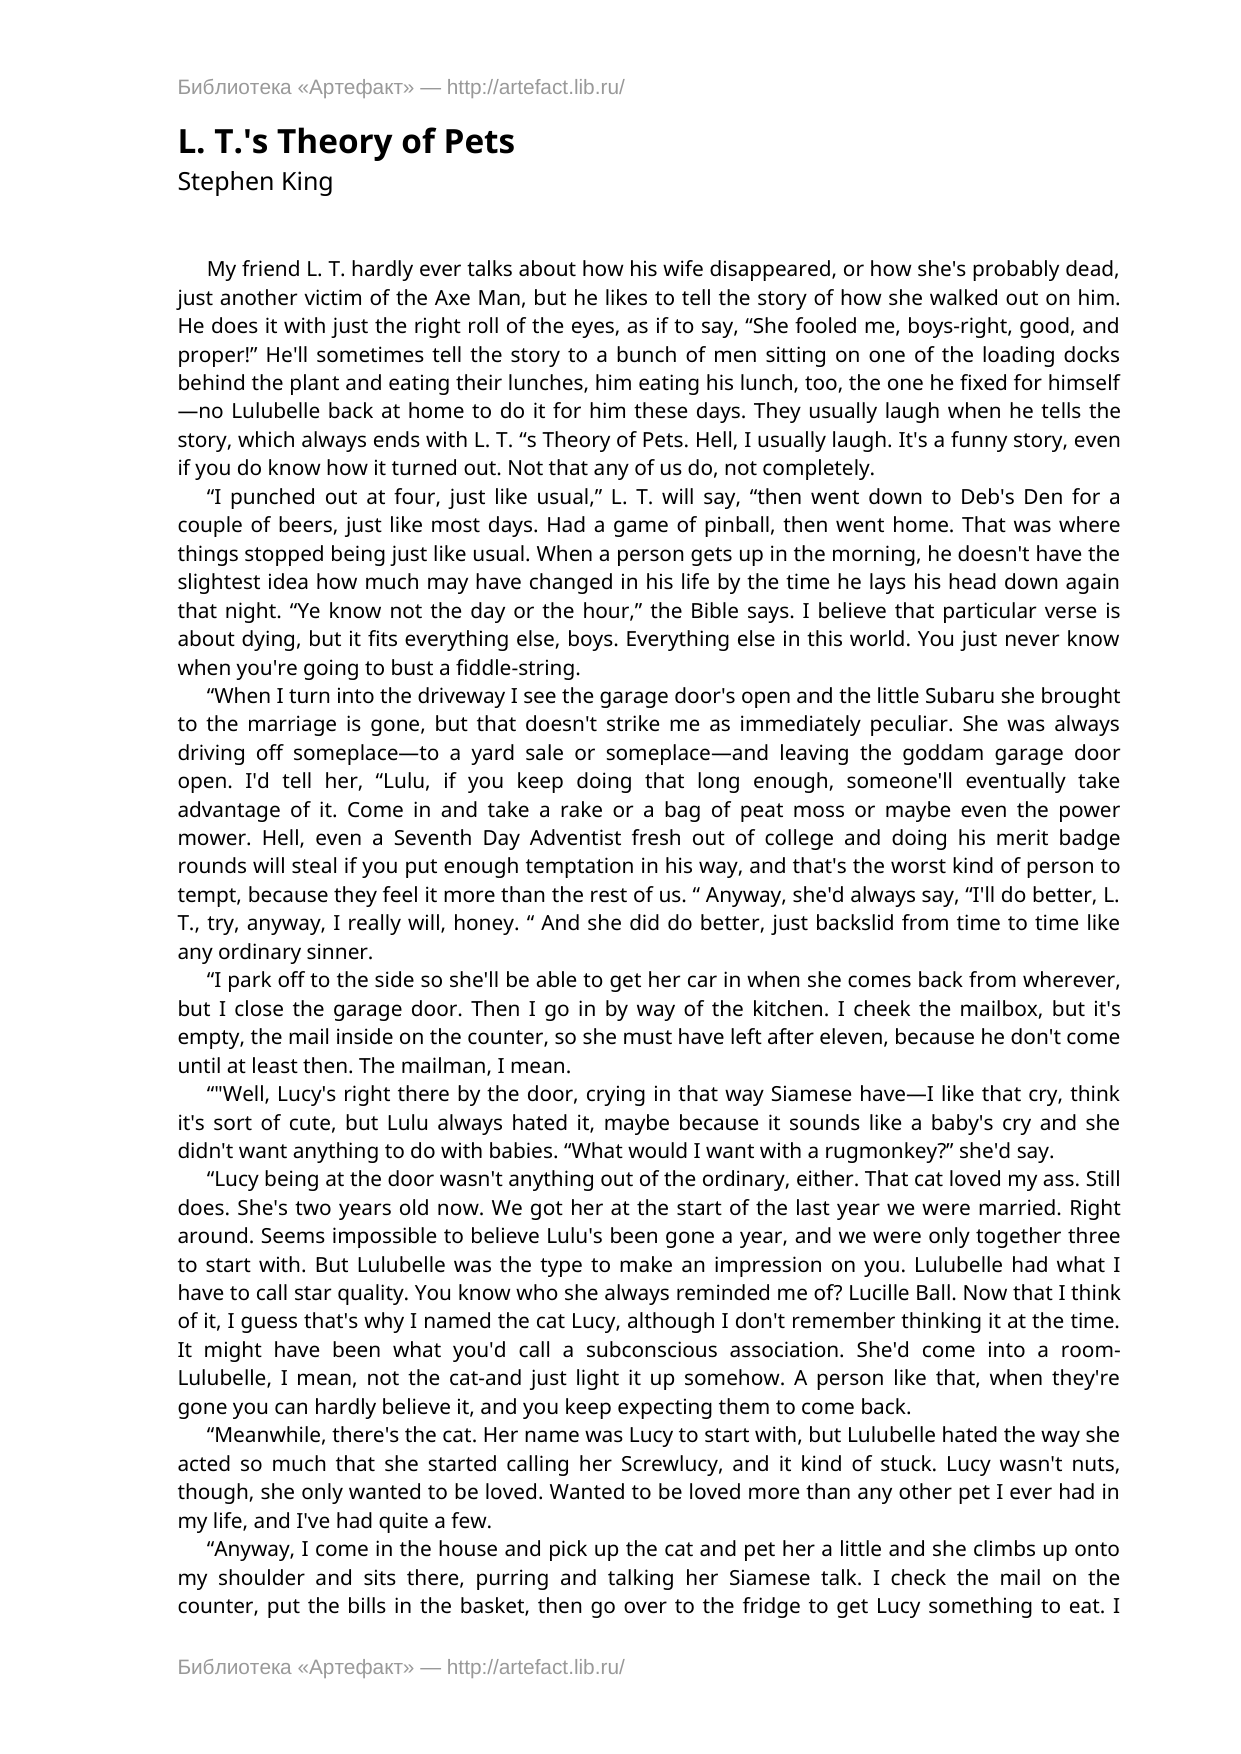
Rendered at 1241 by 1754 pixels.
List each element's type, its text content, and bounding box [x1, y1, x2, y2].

text “"Well, Lucy's right there by the door, crying in that way Siamese have—I like that cry, think it's sort of cute, but Lulu always hated it, maybe because it sounds like a baby's cry and she didn't want anything to do with babies. “What would I want with a rugmonkey?” she'd say. [177, 1079, 1122, 1164]
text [177, 1534, 1122, 1619]
text Stephen King [177, 163, 1122, 198]
text L. T.'s Theory of Pets [177, 118, 1122, 163]
text “Lucy being at the door wasn't anything out of the ordinary, either. That cat loved my ass. Still does. She's two years old now. We got her at the start of the last year we were married. Right around. Seems impossible to believe Lulu's been gone a year, and we were only together three to start with. But Lulubelle was the type to make an impression on you. Lulubelle had what I have to call star quality. You know who she always reminded me of? Lucille Ball. Now that I think of it, I guess that's why I named the cat Lucy, although I don't remember thinking it at the time. It might have been what you'd call a subconscious association. She'd come into a room-Lulubelle, I mean, not the cat-and just light it up somehow. A person like that, when they're gone you can hardly believe it, and you keep expecting them to come back. [177, 1164, 1122, 1420]
text My friend L. T. hardly ever talks about how his wife disappeared, or how she's probably dead, just another victim of the Axe Man, but he likes to tell the story of how she walked out on him. He does it with just the right roll of the eyes, as if to say, “She fooled me, boys-right, good, and proper!” He'll sometimes tell the story to a bunch of men sitting on one of the loading docks behind the plant and eating their lunches, him eating his lunch, too, the one he fixed for himself—no Lulubelle back at home to do it for him these days. They usually laugh when he tells the story, which always ends with L. T. “s Theory of Pets. Hell, I usually laugh. It's a funny story, even if you do know how it turned out. Not that any of us do, not completely. [177, 254, 1122, 482]
text “Meanwhile, there's the cat. Her name was Lucy to start with, but Lulubelle hated the way she acted so much that she started calling her Screwlucy, and it kind of stuck. Lucy wasn't nuts, though, she only wanted to be loved. Wanted to be loved more than any other pet I ever had in my life, and I've had quite a few. [177, 1420, 1122, 1534]
text “When I turn into the driveway I see the garage door's open and the little Subaru she brought to the marriage is gone, but that doesn't strike me as immediately peculiar. She was always driving off someplace—to a yard sale or someplace—and leaving the goddam garage door open. I'd tell her, “Lulu, if you keep doing that long enough, someone'll eventually take advantage of it. Come in and take a rake or a bag of peat moss or maybe even the power mower. Hell, even a Seventh Day Adventist fresh out of college and doing his merit badge rounds will steal if you put enough temptation in his way, and that's the worst kind of person to tempt, because they feel it more than the rest of us. “ Anyway, she'd always say, “I'll do better, L. T., try, anyway, I really will, honey. “ And she did do better, just backslid from time to time like any ordinary sinner. [177, 681, 1122, 965]
text “I park off to the side so she'll be able to get her car in when she comes back from wherever, but I close the garage door. Then I go in by way of the kitchen. I cheek the mailbox, but it's empty, the mail inside on the counter, so she must have left after eleven, because he don't come until at least then. The mailman, I mean. [177, 965, 1122, 1079]
text “I punched out at four, just like usual,” L. T. will say, “then went down to Deb's Den for a couple of beers, just like most days. Had a game of pinball, then went home. That was where things stopped being just like usual. When a person gets up in the morning, he doesn't have the slightest idea how much may have changed in his life by the time he lays his head down again that night. “Ye know not the day or the hour,” the Bible says. I believe that particular verse is about dying, but it fits everything else, boys. Everything else in this world. You just never know when you're going to bust a fiddle-string. [177, 482, 1122, 681]
